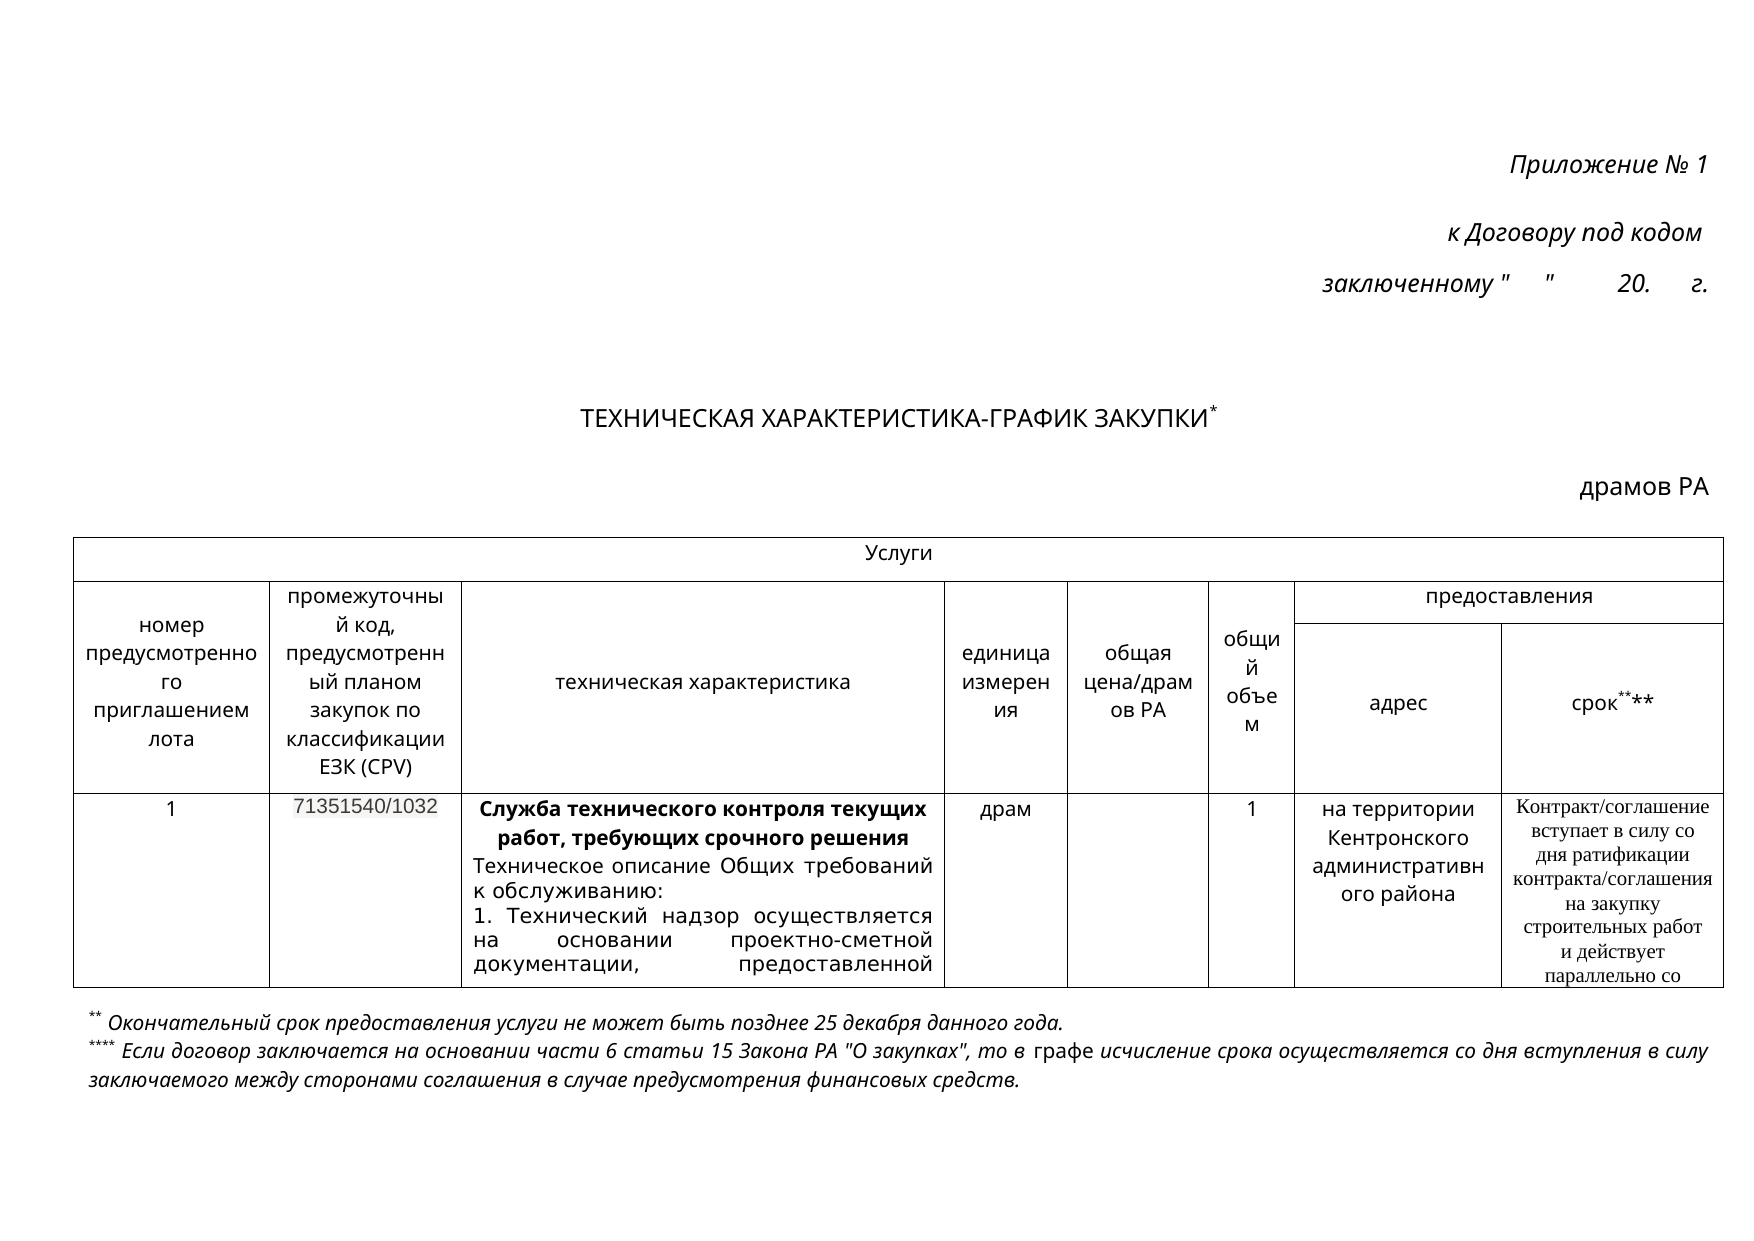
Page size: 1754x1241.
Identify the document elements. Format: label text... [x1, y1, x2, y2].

table_cell техническая характеристика [462, 582, 944, 793]
text Приложение № 1 [88, 147, 1709, 181]
table_cell 71351540/1032 [270, 794, 461, 987]
text к Договору под кодом заключенному " " 20. г. [88, 215, 1709, 300]
table_cell срок** [1502, 624, 1723, 793]
table_cell адрес [1295, 624, 1501, 793]
table_cell общая цена/драмов РА [1068, 582, 1208, 793]
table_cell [1502, 794, 1723, 987]
table_cell единица измерения [945, 582, 1067, 793]
table_cell общий объем [1209, 582, 1294, 793]
table_cell драм [945, 794, 1067, 987]
table_cell предоставления [1295, 582, 1723, 622]
table_cell номер предусмотренного приглашением лота [74, 582, 269, 793]
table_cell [462, 794, 944, 987]
table_header Услуги [74, 538, 1723, 581]
table_cell [1068, 794, 1208, 987]
table_cell промежуточный код, предусмотренный планом закупок по классификации ЕЗК (CPV) [270, 582, 461, 793]
table_cell 1 [74, 794, 269, 987]
text ТЕХНИЧЕСКАЯ ХАРАКТЕРИСТИКА-ГРАФИК ЗАКУПКИ* [88, 401, 1709, 435]
table_cell 1 [1209, 794, 1294, 987]
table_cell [1295, 794, 1501, 987]
text драмов РА [88, 469, 1709, 503]
